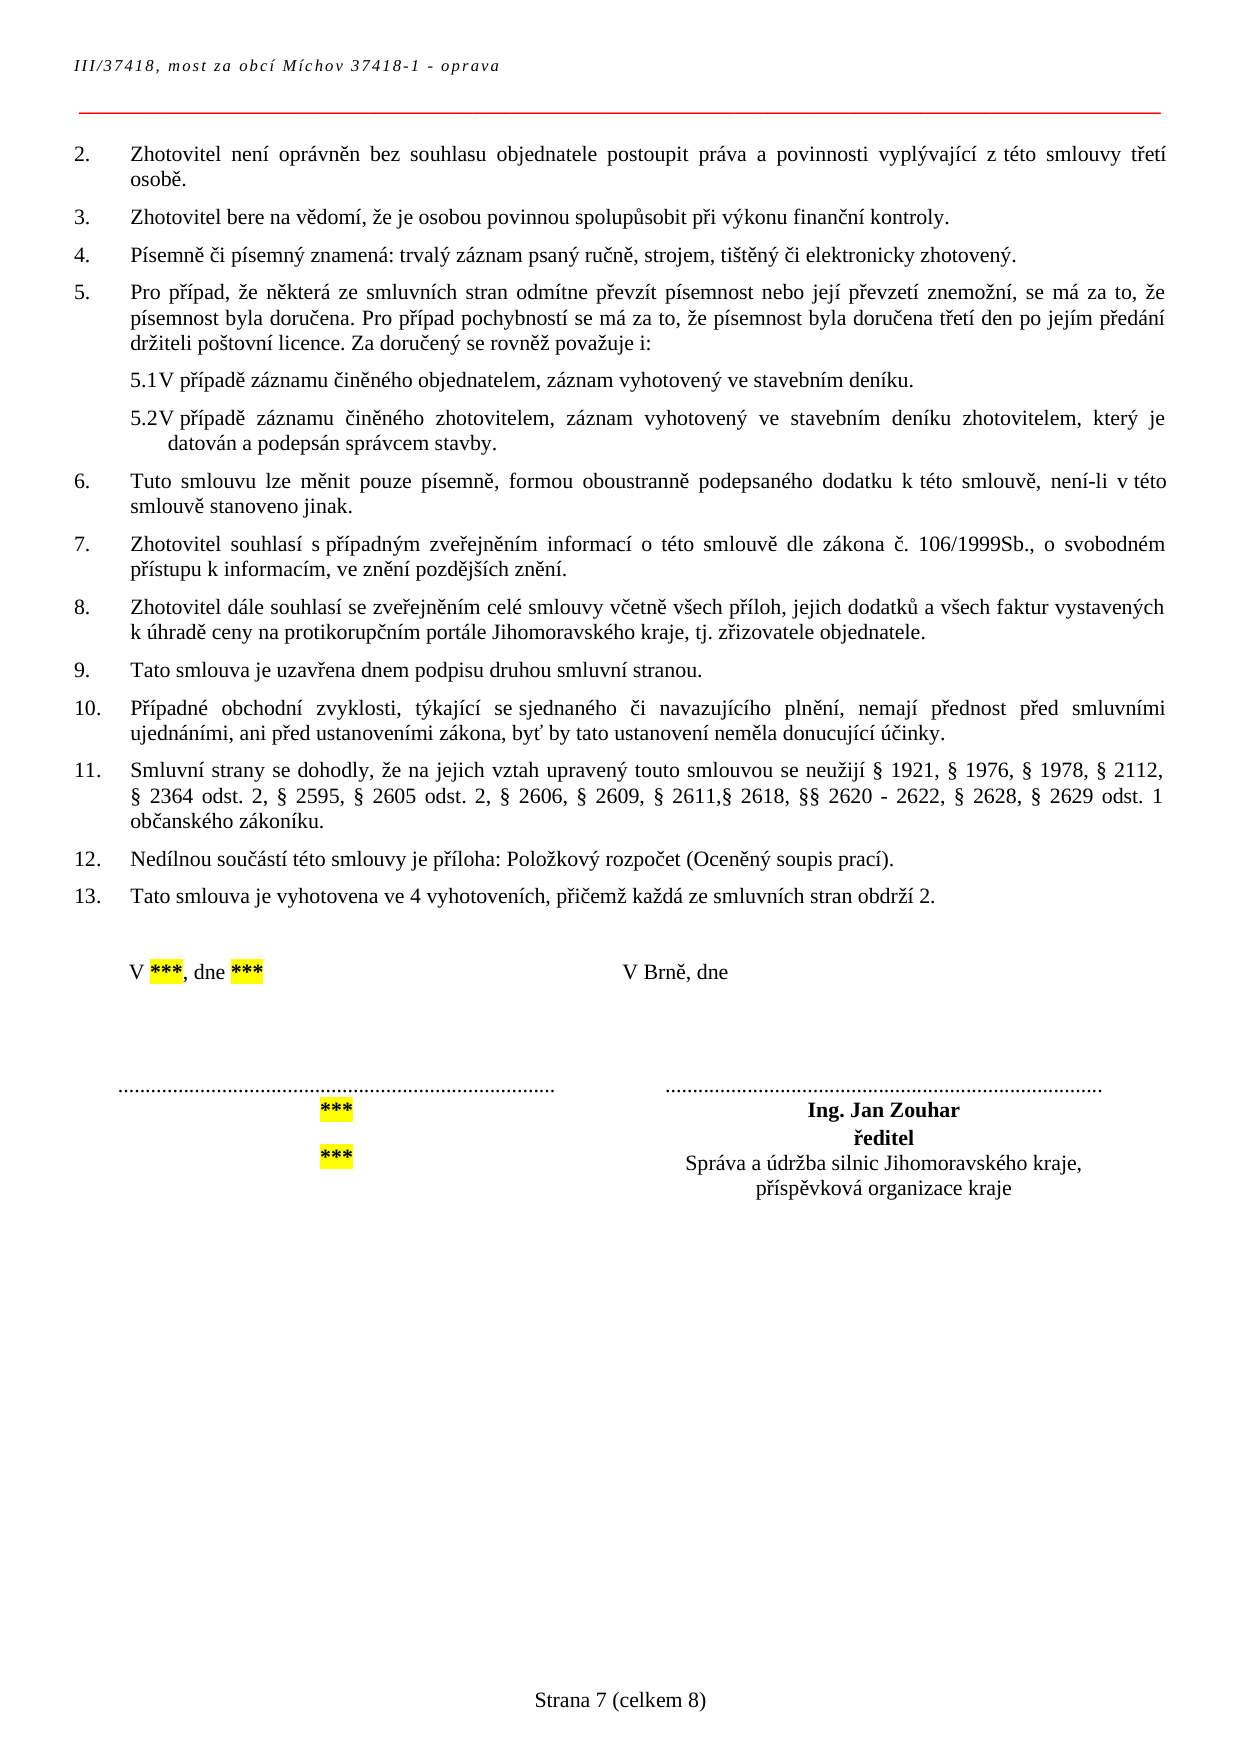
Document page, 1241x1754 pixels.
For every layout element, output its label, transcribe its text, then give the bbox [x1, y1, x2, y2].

table_cell ředitel Správa a údržba silnic Jihomoravského kraje, příspěvková organizace kraje [610, 1125, 1157, 1201]
list V případě záznamu činěného objednatelem, záznam vyhotovený ve stavebním deníku. [130, 367, 1167, 393]
list Případné obchodní zvyklosti, týkající se sjednaného či navazujícího plnění, nemají přednost před smluvními ujednáními, ani před ustanoveními zákona, byť by tato ustanovení neměla donucující účinky. [74, 694, 1167, 745]
list Pro případ, že některá ze smluvních stran odmítne převzít písemnost nebo její převzetí znemožní, se má za to, že písemnost byla doručena. Pro případ pochybností se má za to, že písemnost byla doručena třetí den po jejím předání držiteli poštovní licence. Za doručený se rovněž považuje i: [74, 279, 1167, 355]
table_header ................................................................................ *** [63, 1072, 610, 1125]
list Zhotovitel bere na vědomí, že je osobou povinnou spolupůsobit při výkonu finanční kontroly. [74, 204, 1167, 229]
table_cell *** [63, 1125, 610, 1201]
list Nedílnou součástí této smlouvy je příloha: Položkový rozpočet (Oceněný soupis prací). [74, 846, 1167, 871]
list Písemně či písemný znamená: trvalý záznam psaný ručně, strojem, tištěný či elektronicky zhotovený. [74, 242, 1167, 267]
list Zhotovitel souhlasí s případným zveřejněním informací o této smlouvě dle zákona č. 106/1999Sb., o svobodném přístupu k informacím, ve znění pozdějších znění. [74, 531, 1167, 581]
list Smluvní strany se dohodly, že na jejich vztah upravený touto smlouvou se neužijí § 1921, § 1976, § 1978, § 2112, § 2364 odst. 2, § 2595, § 2605 odst. 2, § 2606, § 2609, § 2611,§ 2618, §§ 2620 - 2622, § 2628, § 2629 odst. 1 občanského zákoníku. [74, 757, 1167, 833]
list Tuto smlouvu lze měnit pouze písemně, formou oboustranně podepsaného dodatku k této smlouvě, není-li v této smlouvě stanoveno jinak. [74, 468, 1167, 518]
list Tato smlouva je vyhotovena ve 4 vyhotoveních, přičemž každá ze smluvních stran obdrží 2. [74, 883, 1167, 908]
list Zhotovitel dále souhlasí se zveřejněním celé smlouvy včetně všech příloh, jejich dodatků a všech faktur vystavených k úhradě ceny na protikorupčním portále Jihomoravského kraje, tj. zřizovatele objednatele. [74, 594, 1167, 644]
table_header ................................................................................ Ing. Jan Zouhar [610, 1072, 1157, 1125]
table_header V ***, dne *** [63, 959, 611, 996]
table_header V Brně, dne [611, 959, 1159, 996]
list Zhotovitel není oprávněn bez souhlasu objednatele postoupit práva a povinnosti vyplývající z této smlouvy třetí osobě. [74, 141, 1167, 191]
list V případě záznamu činěného zhotovitelem, záznam vyhotovený ve stavebním deníku zhotovitelem, který je datován a podepsán správcem stavby. [130, 405, 1167, 456]
list Tato smlouva je uzavřena dnem podpisu druhou smluvní stranou. [74, 657, 1167, 682]
